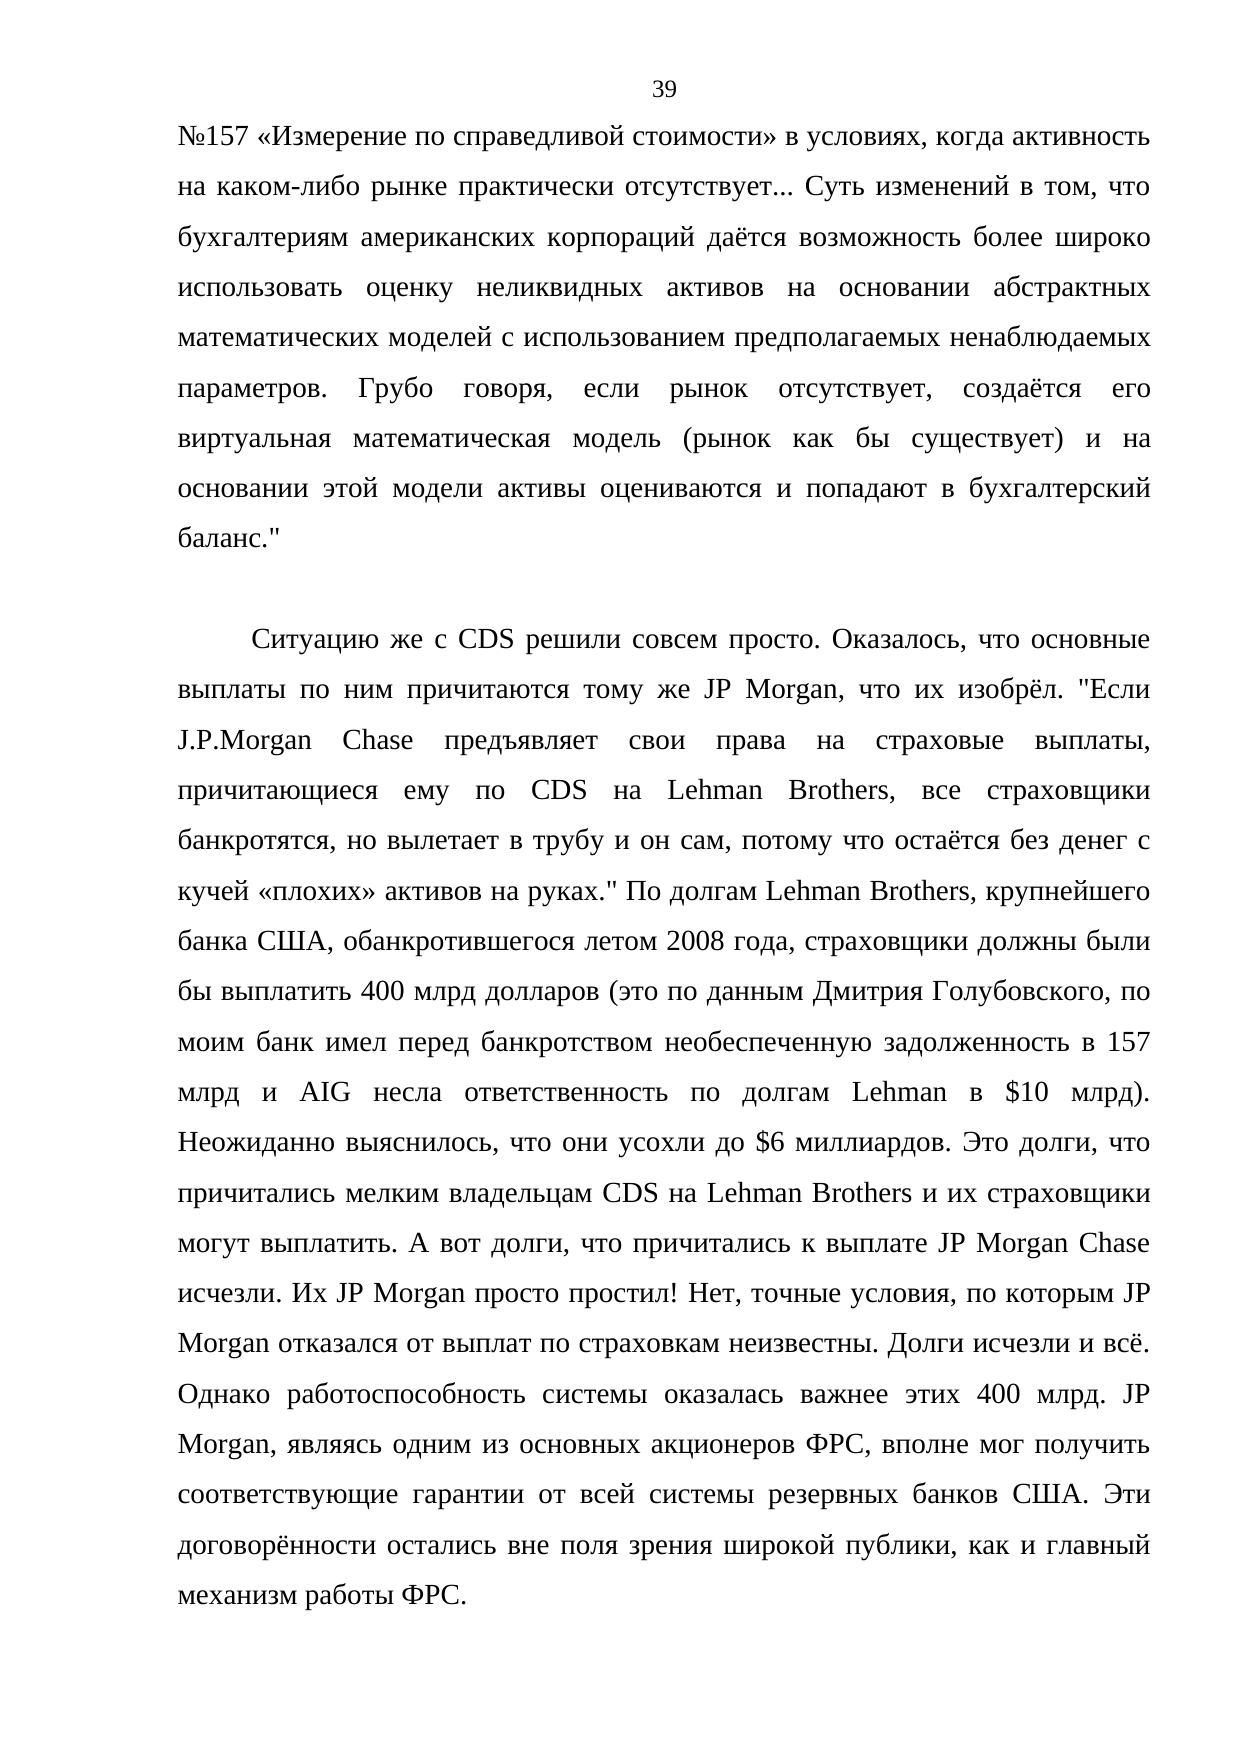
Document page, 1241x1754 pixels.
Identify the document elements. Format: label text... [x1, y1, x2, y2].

text Ситуацию же с CDS решили совсем просто. Оказалось, что основные выплаты по ним причитаются тому же JP Morgan, что их изобрёл. "Если J.P.Morgan Chase предъявляет свои права на страховые выплаты, причитающиеся ему по CDS на Lehman Brothers, все страховщики банкротятся, но вылетает в трубу и он сам, потому что остаётся без денег с кучей «плохих» активов на руках." По долгам Lehman Brothers, крупнейшего банка США, обанкротившегося летом 2008 года, страховщики должны были бы выплатить 400 млрд долларов (это по данным Дмитрия Голубовского, по моим банк имел перед банкротством необеспеченную задолженность в 157 млрд и AIG несла ответственность по долгам Lehman в $10 млрд). Неожиданно выяснилось, что они усохли до $6 миллиардов. Это долги, что причитались мелким владельцам CDS на Lehman Brothers и их страховщики могут выплатить. А вот долги, что причитались к выплате JP Morgan Chase исчезли. Их JP Morgan просто простил! Нет, точные условия, по которым JP Morgan отказался от выплат по страховкам неизвестны. Долги исчезли и всё. Однако работоспособность системы оказалась важнее этих 400 млрд. JP Morgan, являясь одним из основных акционеров ФРС, вполне мог получить соответствующие гарантии от всей системы резервных банков США. Эти договорённости остались вне поля зрения широкой публики, как и главный механизм работы ФРС. [177, 621, 1152, 1611]
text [177, 118, 1152, 554]
